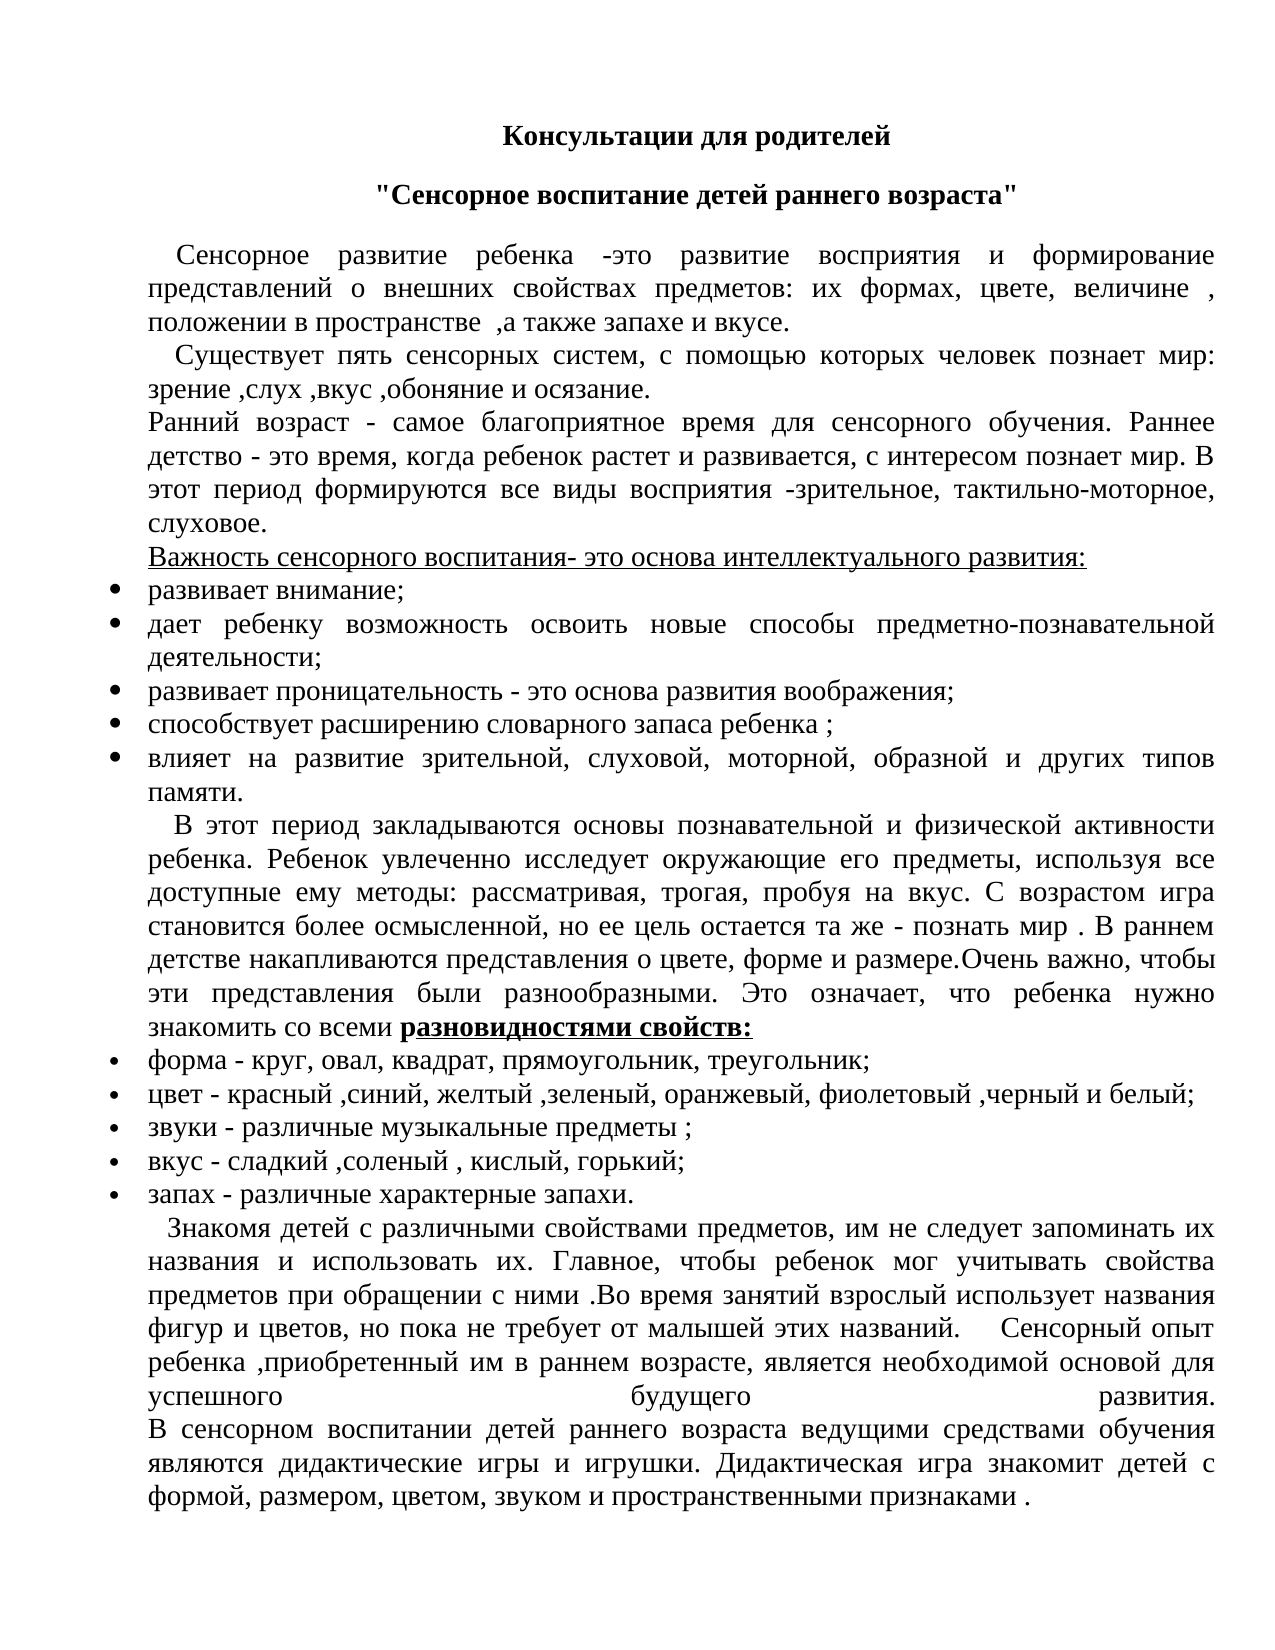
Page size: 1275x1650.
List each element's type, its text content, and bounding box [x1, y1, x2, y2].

text Знакомя детей с различными свойствами предметов, им не следует запоминать их названия и использовать их. Главное, чтобы ребенок мог учитывать свойства предметов при обращении с ними .Во время занятий взрослый использует названия фигур и цветов, но пока не требует от малышей этих названий. Сенсорный опыт ребенка ,приобретенный им в раннем возрасте, является необходимой основой для успешного будущего развития. В сенсорном воспитании детей раннего возраста ведущими средствами обучения являются дидактические игры и игрушки. Дидактическая игра знакомит детей с формой, размером, цветом, звуком и пространственными признаками . [148, 1210, 1216, 1512]
list способствует расширению словарного запаса ребенка ; [110, 707, 1216, 740]
text Сенсорное развитие ребенка -это развитие восприятия и формирование представлений о внешних свойствах предметов: их формах, цвете, величине , положении в пространстве ,а также запахе и вкусе. [148, 237, 1216, 337]
list запах - различные характерные запахи. [110, 1176, 1216, 1210]
list влияет на развитие зрительной, слуховой, моторной, образной и других типов памяти. [110, 740, 1216, 807]
list вкус - сладкий ,соленый , кислый, горький; [110, 1143, 1216, 1176]
list цвет - красный ,синий, желтый ,зеленый, оранжевый, фиолетовый ,черный и белый; [110, 1076, 1216, 1109]
text Ранний возраст - самое благоприятное время для сенсорного обучения. Раннее детство - это время, когда ребенок растет и развивается, с интересом познает мир. В этот период формируются все виды восприятия -зрительное, тактильно-моторное, слуховое. [148, 404, 1216, 539]
list развивает внимание; [110, 572, 1216, 606]
text "Сенсорное воспитание детей раннего возраста" [177, 177, 1216, 211]
text Важность сенсорного воспитания- это основа интеллектуального развития: [148, 539, 1216, 572]
list дает ребенку возможность освоить новые способы предметно-познавательной деятельности; [110, 606, 1216, 673]
text Существует пять сенсорных систем, с помощью которых человек познает мир: зрение ,слух ,вкус ,обоняние и осязание. [148, 337, 1216, 404]
list развивает проницательность - это основа развития воображения; [110, 673, 1216, 707]
text В этот период закладываются основы познавательной и физической активности ребенка. Ребенок увлеченно исследует окружающие его предметы, используя все доступные ему методы: рассматривая, трогая, пробуя на вкус. С возрастом игра становится более осмысленной, но ее цель остается та же - познать мир . В раннем детстве накапливаются представления о цвете, форме и размере.Очень важно, чтобы эти представления были разнообразными. Это означает, что ребенка нужно знакомить со всеми разновидностями свойств: [148, 807, 1216, 1042]
list звуки - различные музыкальные предметы ; [110, 1109, 1216, 1143]
list форма - круг, овал, квадрат, прямоугольник, треугольник; [110, 1042, 1216, 1076]
text Консультации для родителей [177, 118, 1216, 152]
